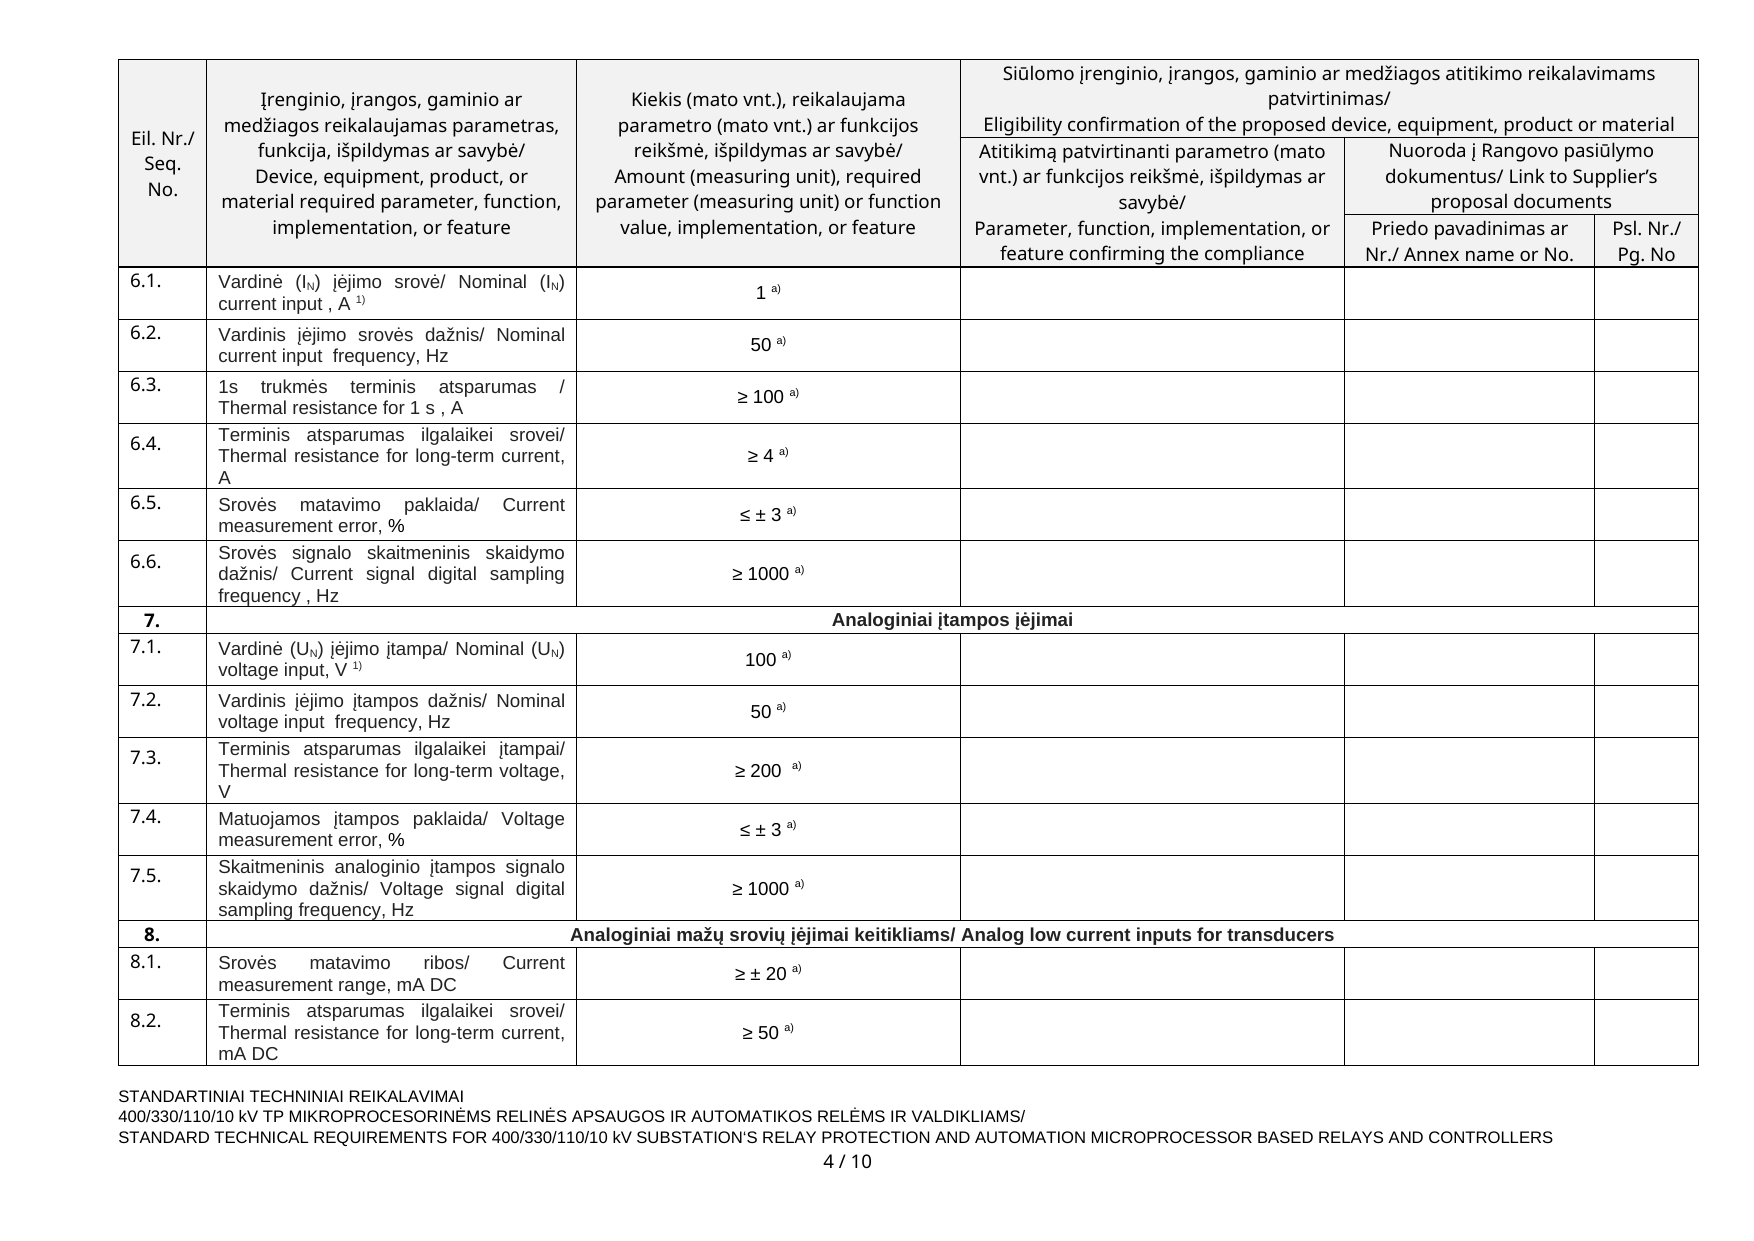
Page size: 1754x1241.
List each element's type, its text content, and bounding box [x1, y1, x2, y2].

table_cell Srovės signalo skaitmeninis skaidymo dažnis/ Current signal digital sampling frequency , Hz [207, 541, 576, 606]
table_cell Terminis atsparumas ilgalaikei srovei/ Thermal resistance for long-term current, mA DC [207, 1000, 576, 1065]
table_cell [119, 424, 206, 488]
table_cell [961, 320, 1344, 371]
table_cell ≥ ± 20 a) [577, 948, 960, 999]
table_cell 50 a) [577, 686, 960, 737]
table_header Kiekis (mato vnt.), reikalaujama parametro (mato vnt.) ar funkcijos reikšmė, išpildymas ar savybė/ Amount (measuring unit), required parameter (measuring unit) or function value, implementation, or feature [577, 60, 960, 266]
table_header Siūlomo įrenginio, įrangos, gaminio ar medžiagos atitikimo reikalavimams patvirtinimas/ Eligibility confirmation of the proposed device, equipment, product or material [961, 60, 1698, 137]
table_cell 100 a) [577, 634, 960, 685]
table_cell [1595, 372, 1698, 423]
table_cell [119, 489, 206, 540]
table_cell [119, 921, 206, 947]
table_cell [1345, 320, 1594, 371]
table_cell [1345, 804, 1594, 855]
table_cell [1345, 948, 1594, 999]
table_cell [1595, 424, 1698, 488]
table_cell [961, 268, 1344, 318]
table_cell [1345, 686, 1594, 737]
table_cell Srovės matavimo ribos/ Current measurement range, mA DC [207, 948, 576, 999]
table_cell [1595, 856, 1698, 920]
table_cell 1 a) [577, 268, 960, 318]
table_cell Matuojamos įtampos paklaida/ Voltage measurement error, % [207, 804, 576, 855]
table_cell [119, 372, 206, 423]
table_cell [961, 541, 1344, 606]
table_cell [961, 424, 1344, 488]
table_cell [1345, 424, 1594, 488]
table_cell Vardinė (UN) įėjimo įtampa/ Nominal (UN) voltage input, V 1) [207, 634, 576, 685]
table_cell [1595, 489, 1698, 540]
table_cell Srovės matavimo paklaida/ Current measurement error, % [207, 489, 576, 540]
table_header Įrenginio, įrangos, gaminio ar medžiagos reikalaujamas parametras, funkcija, išpildymas ar savybė/ Device, equipment, product, or material required parameter, function, implementation, or feature [207, 60, 576, 266]
table_cell [1595, 804, 1698, 855]
table_cell [961, 686, 1344, 737]
table_cell [1595, 634, 1698, 685]
table_cell 50 a) [577, 320, 960, 371]
table_cell ≥ 1000 a) [577, 856, 960, 920]
table_cell Nuoroda į Rangovo pasiūlymo dokumentus/ Link to Supplier’s proposal documents [1345, 138, 1698, 214]
table_cell [961, 856, 1344, 920]
table_cell [961, 738, 1344, 803]
table_cell ≤ ± 3 a) [577, 489, 960, 540]
table_cell [1345, 634, 1594, 685]
table_cell [961, 634, 1344, 685]
table_cell Vardinis įėjimo srovės dažnis/ Nominal current input frequency, Hz [207, 320, 576, 371]
table_cell [1345, 268, 1594, 318]
table_cell [119, 320, 206, 371]
table_cell [1345, 372, 1594, 423]
table_cell ≥ 1000 a) [577, 541, 960, 606]
table_cell Psl. Nr./ Pg. No [1595, 215, 1698, 266]
table_header Eil. Nr./ Seq. No. [119, 60, 206, 266]
table_cell [961, 948, 1344, 999]
table_cell [119, 686, 206, 737]
table_cell Vardinė (IN) įėjimo srovė/ Nominal (IN) current input , A 1) [207, 268, 576, 318]
table_cell ≥ 4 a) [577, 424, 960, 488]
table_cell Terminis atsparumas ilgalaikei srovei/ Thermal resistance for long-term current, A [207, 424, 576, 488]
table_cell Atitikimą patvirtinanti parametro (mato vnt.) ar funkcijos reikšmė, išpildymas ar savybė/ Parameter, function, implementation, or feature confirming the compliance [961, 138, 1344, 266]
table_cell [119, 804, 206, 855]
table_cell [119, 738, 206, 803]
table_cell [961, 372, 1344, 423]
table_cell [961, 1000, 1344, 1065]
table_cell [1595, 738, 1698, 803]
table_cell [1595, 268, 1698, 318]
table_cell [1345, 856, 1594, 920]
table_cell [1345, 738, 1594, 803]
table_cell [119, 541, 206, 606]
table_cell Terminis atsparumas ilgalaikei įtampai/ Thermal resistance for long-term voltage, V [207, 738, 576, 803]
table_cell ≥ 50 a) [577, 1000, 960, 1065]
table_cell Analoginiai įtampos įėjimai [207, 607, 1698, 633]
table_cell ≤ ± 3 a) [577, 804, 960, 855]
table_cell Vardinis įėjimo įtampos dažnis/ Nominal voltage input frequency, Hz [207, 686, 576, 737]
table_cell [119, 607, 206, 633]
table_cell Priedo pavadinimas ar Nr./ Annex name or No. [1345, 215, 1594, 266]
table_cell Skaitmeninis analoginio įtampos signalo skaidymo dažnis/ Voltage signal digital sampling frequency, Hz [207, 856, 576, 920]
table_cell [1595, 1000, 1698, 1065]
table_cell [119, 268, 206, 318]
table_cell [119, 1000, 206, 1065]
table_cell [119, 856, 206, 920]
table_cell [1595, 686, 1698, 737]
table_cell [119, 634, 206, 685]
table_cell [1345, 489, 1594, 540]
table_cell [1345, 541, 1594, 606]
table_cell 1s trukmės terminis atsparumas / Thermal resistance for 1 s , A [207, 372, 576, 423]
table_cell [119, 948, 206, 999]
table_cell [1595, 320, 1698, 371]
table_cell Analoginiai mažų srovių įėjimai keitikliams/ Analog low current inputs for transducers [207, 921, 1698, 947]
table_cell ≥ 200 a) [577, 738, 960, 803]
table_cell [961, 804, 1344, 855]
table_cell ≥ 100 a) [577, 372, 960, 423]
table_cell [1345, 1000, 1594, 1065]
table_cell [1595, 541, 1698, 606]
table_cell [961, 489, 1344, 540]
table_cell [1595, 948, 1698, 999]
